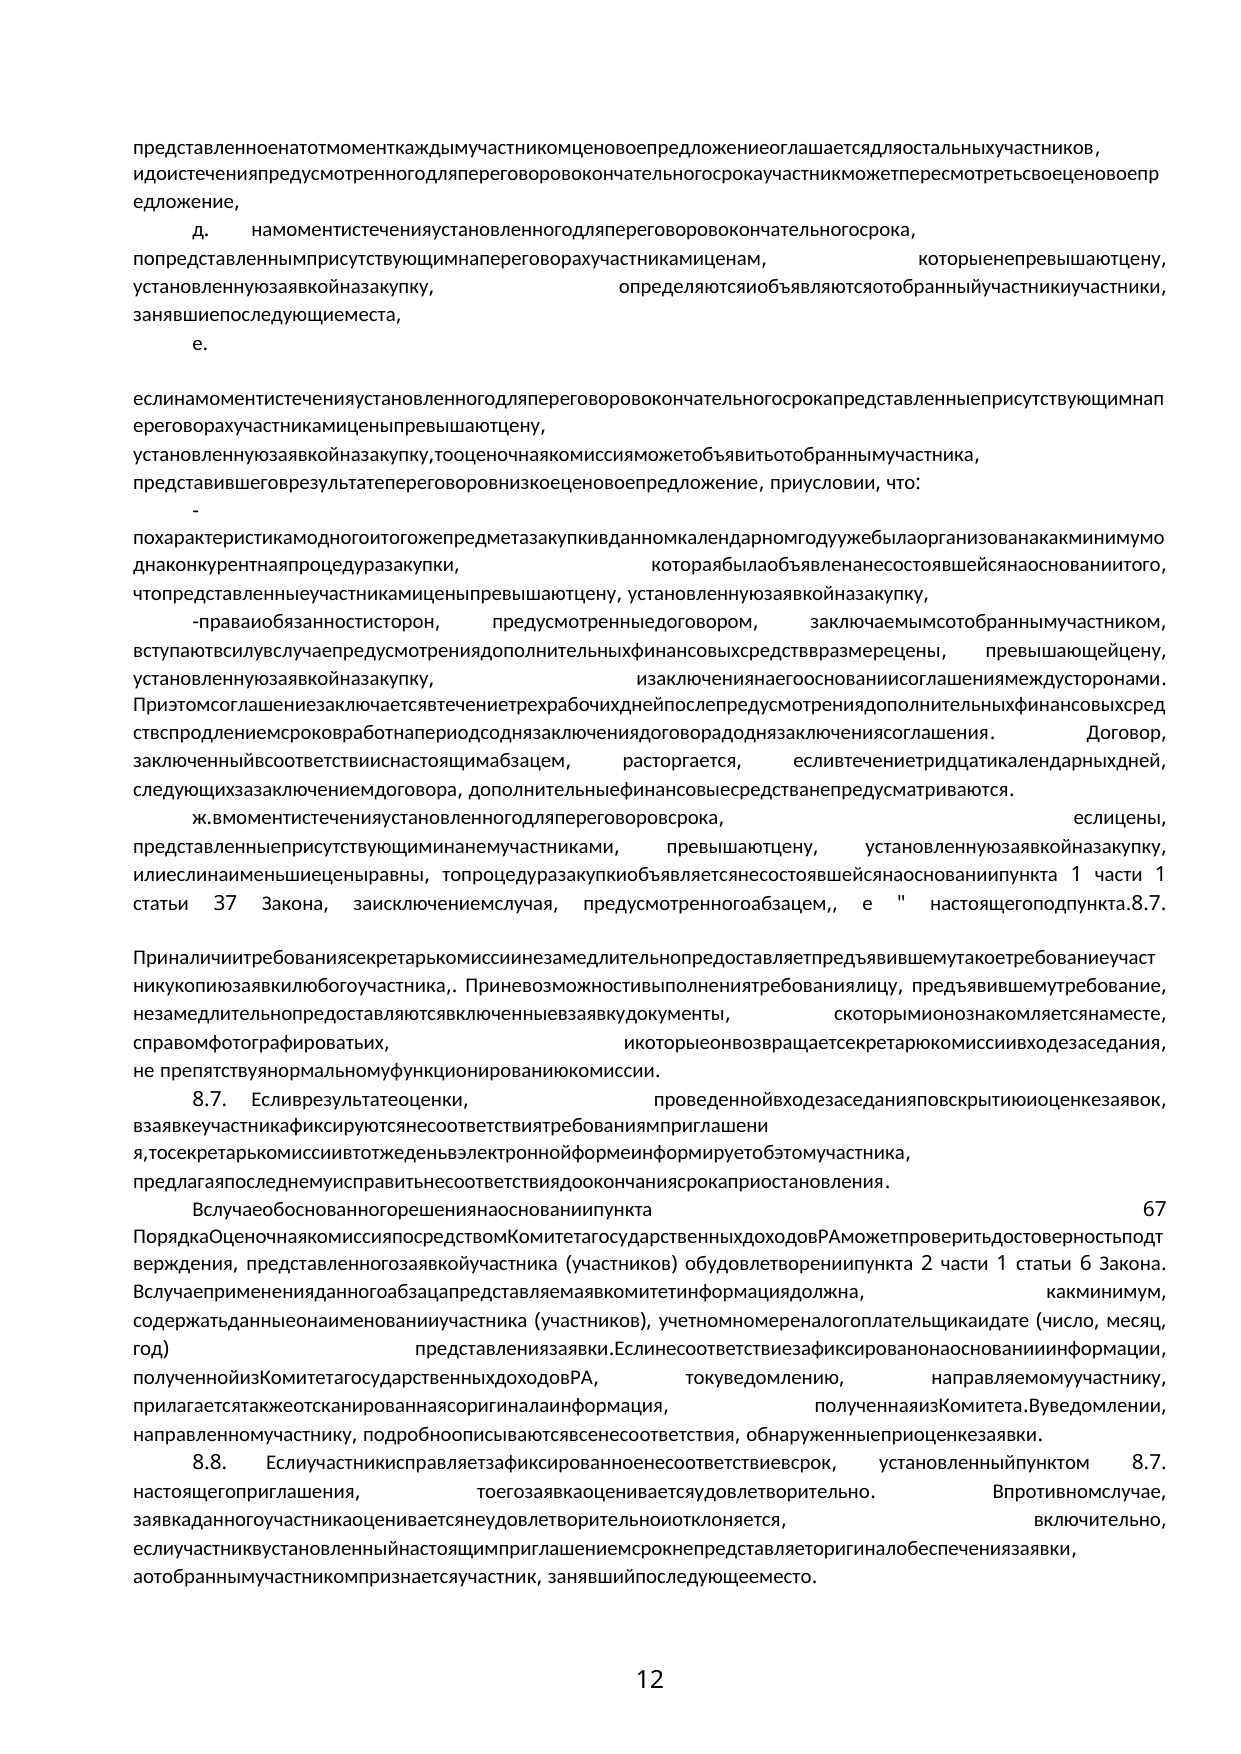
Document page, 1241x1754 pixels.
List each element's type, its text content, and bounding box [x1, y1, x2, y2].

text е. еслинамоментистеченияустановленногодляпереговоровокончательногосрокапредставленныеприсутствующимнапереговорахучастникамиценыпревышаютцену, установленнуюзаявкойназакупку,тооценочнаякомиссияможетобъявитьотобраннымучастника, представившеговрезультатепереговоровнизкоеценовоепредложение, приусловии, что: [133, 328, 1166, 496]
text д. намоментистеченияустановленногодляпереговоровокончательногосрока, попредставленнымприсутствующимнапереговорахучастникамиценам, которыенепревышаютцену, установленнуюзаявкойназакупку, определяютсяиобъявляютсяотобранныйучастникиучастники, занявшиепоследующиеместа, [133, 214, 1166, 328]
text -похарактеристикамодногоитогожепредметазакупкивданномкалендарномгодуужебылаорганизованакакминимумоднаконкурентнаяпроцедуразакупки, котораябылаобъявленанесостоявшейсянаоснованиитого, чтопредставленныеучастникамиценыпревышаютцену, установленнуюзаявкойназакупку, [133, 496, 1166, 606]
text ж.вмоментистеченияустановленногодляпереговоровсрока, еслицены, представленныеприсутствующиминанемучастниками, превышаютцену, установленнуюзаявкойназакупку, илиеслинаименьшиеценыравны, топроцедуразакупкиобъявляетсянесостоявшейсянаоснованиипункта 1 части 1 статьи 37 Закона, заисключениемслучая, предусмотренногоабзацем,, е " настоящегоподпункта.8.7. Приналичиитребованиясекретарькомиссиинезамедлительнопредоставляетпредъявившемутакоетребованиеучастникукопиюзаявкилюбогоучастника,. Приневозможностивыполнениятребованиялицу, предъявившемутребование, незамедлительнопредоставляютсявключенныевзаявкудокументы, скоторымионознакомляетсянаместе, справомфотографироватьих, икоторыеонвозвращаетсекретарюкомиссиивходезаседания, не препятствуянормальномуфункционированиюкомиссии. [133, 802, 1166, 1084]
text 8.8. Еслиучастникисправляетзафиксированноенесоответствиевсрок, установленныйпунктом 8.7. настоящегоприглашения, тоегозаявкаоцениваетсяудовлетворительно. Впротивномслучае, заявкаданногоучастникаоцениваетсянеудовлетворительноиотклоняется, включительно, еслиучастниквустановленныйнастоящимприглашениемсрокнепредставляеторигиналобеспечениязаявки, аотобраннымучастникомпризнаетсяучастник, занявшийпоследующееместо. [133, 1447, 1166, 1589]
text -праваиобязанностисторон, предусмотренныедоговором, заключаемымсотобраннымучастником, вступаютвсилувслучаепредусмотрениядополнительныхфинансовыхсредстввразмерецены, превышающейцену, установленнуюзаявкойназакупку, изаключениянаегооснованиисоглашениямеждусторонами. Приэтомсоглашениезаключаетсявтечениетрехрабочихднейпослепредусмотрениядополнительныхфинансовыхсредствспродлениемсроковработнапериодсоднязаключениядоговорадоднязаключениясоглашения. Договор, заключенныйвсоответствииснастоящимабзацем, расторгается, есливтечениетридцатикалендарныхдней, следующихзазаключениемдоговора, дополнительныефинансовыесредстванепредусматриваются. [133, 606, 1166, 802]
text 8.7. Есливрезультатеоценки, проведеннойвходезаседанияповскрытиюиоценкезаявок, взаявкеучастникафиксируютсянесоответствиятребованиямприглашения,тосекретарькомиссиивтотжеденьвэлектроннойформеинформируетобэтомучастника, предлагаяпоследнемуисправитьнесоответствиядоокончаниясрокаприостановления. [133, 1084, 1166, 1194]
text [133, 103, 1166, 214]
text Вслучаеобоснованногорешениянаоснованиипункта 67 ПорядкаОценочнаякомиссияпосредствомКомитетагосударственныхдоходовРАможетпроверитьдостоверностьподтверждения, представленногозаявкойучастника (участников) обудовлетворениипункта 2 части 1 статьи 6 Закона. Вслучаепримененияданногоабзацапредставляемаявкомитетинформациядолжна, какминимум, содержатьданныеонаименованииучастника (участников), учетномномереналогоплательщикаидате (число, месяц, год) представлениязаявки.Еслинесоответствиезафиксированонаоснованииинформации, полученнойизКомитетагосударственныхдоходовРА, токуведомлению, направляемомуучастнику, прилагаетсятакжеотсканированнаясоригиналаинформация, полученнаяизКомитета.Вуведомлении, направленномучастнику, подробноописываютсявсенесоответствия, обнаруженныеприоценкезаявки. [133, 1194, 1166, 1447]
